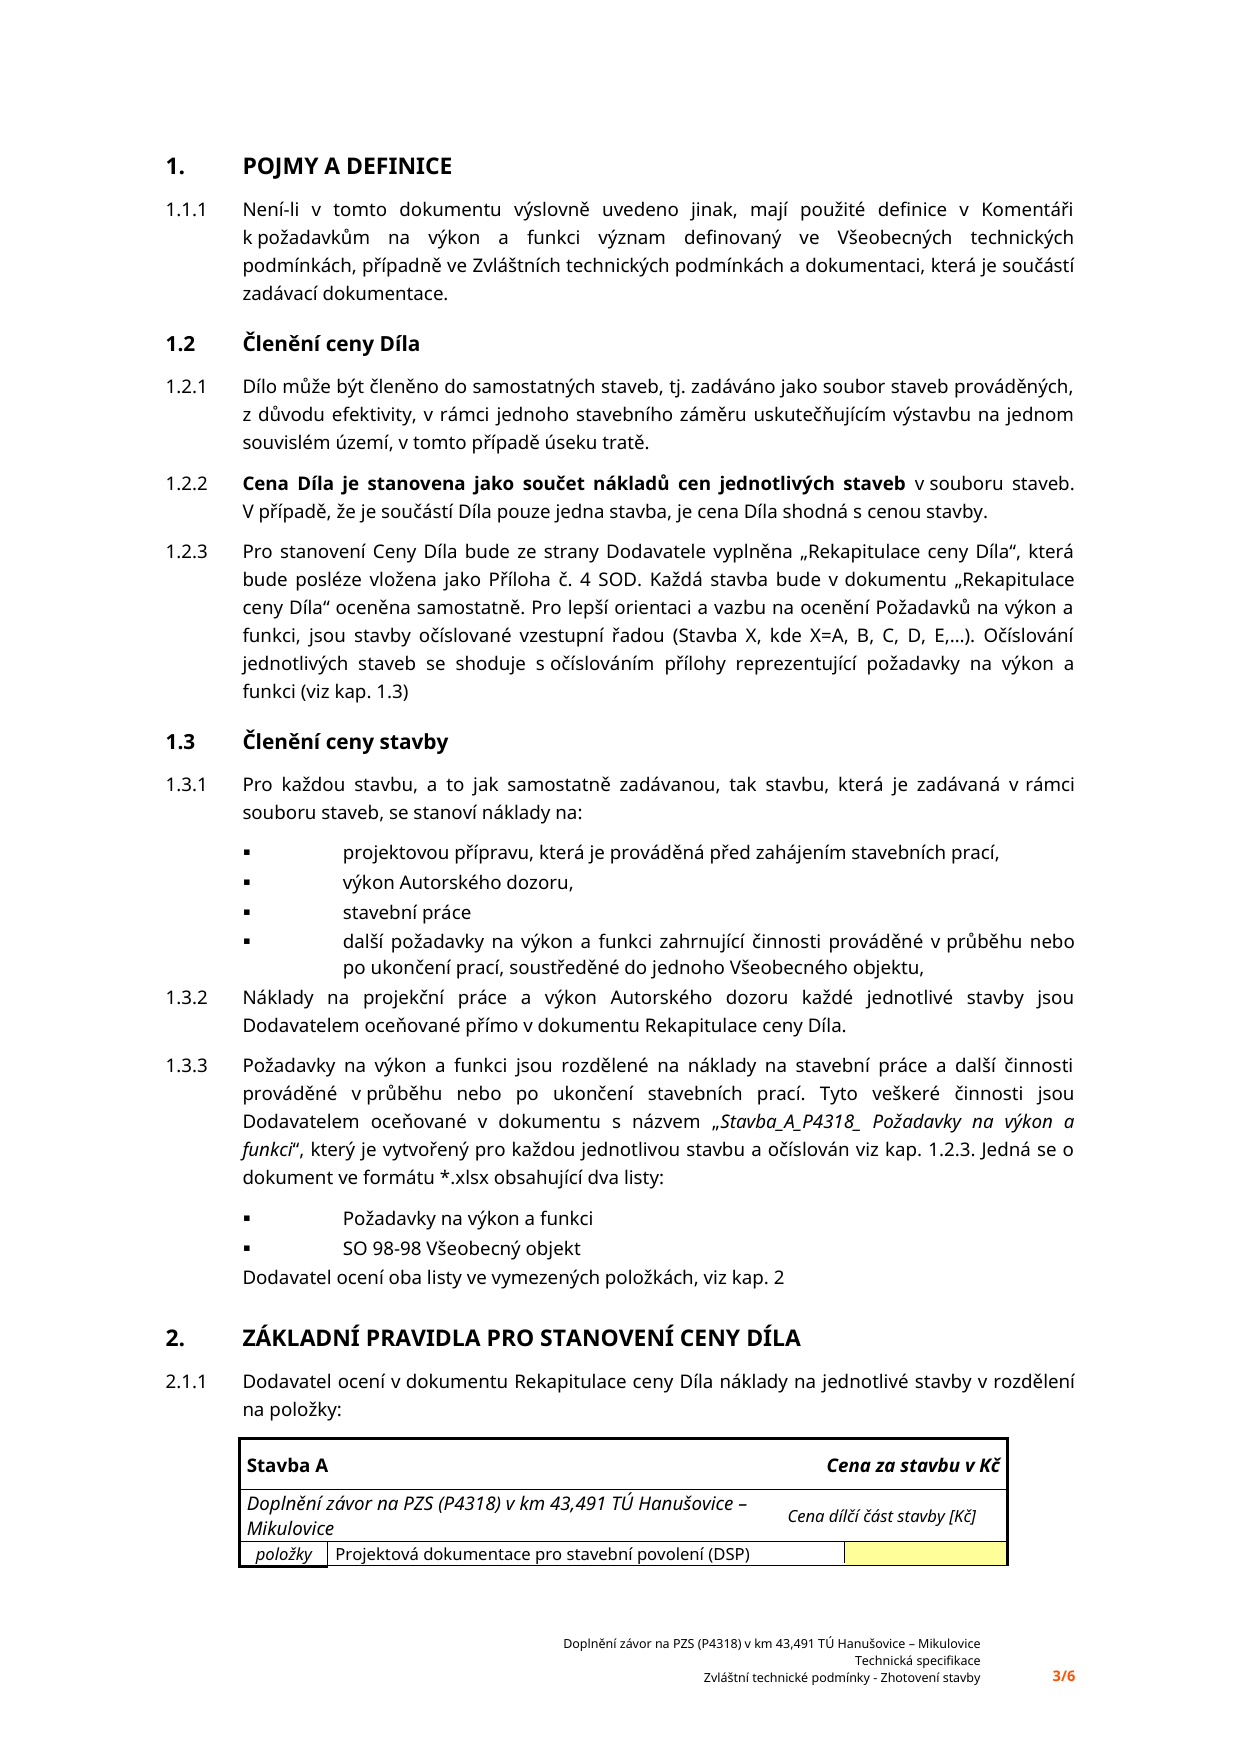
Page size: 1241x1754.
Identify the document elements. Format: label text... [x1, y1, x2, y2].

table_header Cena za stavbu v Kč [756, 1440, 1006, 1489]
text Požadavky na výkon a funkci jsou rozdělené na náklady na stavební práce a další činnosti prováděné v průběhu nebo po ukončení stavebních prací. Tyto veškeré činnosti jsou Dodavatelem oceňované v dokumentu s názvem „Stavba_A_P4318_ Požadavky na výkon a funkci“, který je vytvořený pro každou jednotlivou stavbu a očíslován viz kap. 1.2.3. Jedná se o dokument ve formátu *.xlsx obsahující dva listy: [165, 1052, 1075, 1190]
table_cell Projektová dokumentace pro stavební povolení (DSP) [328, 1542, 845, 1565]
text ZÁKLADNÍ PRAVIDLA PRO stanovení ceny Díla [165, 1322, 1075, 1353]
text Cena Díla je stanovena jako součet nákladů cen jednotlivých staveb v souboru staveb. V případě, že je součástí Díla pouze jedna stavba, je cena Díla shodná s cenou stavby. [165, 470, 1075, 523]
list další požadavky na výkon a funkci zahrnující činnosti prováděné v průběhu nebo po ukončení prací, soustředěné do jednoho Všeobecného objektu, [242, 929, 1075, 980]
text POJMY A DEFINICE [165, 150, 1075, 181]
table_cell Doplnění závor na PZS (P4318) v km 43,491 TÚ Hanušovice – Mikulovice [241, 1490, 756, 1541]
text Náklady na projekční práce a výkon Autorského dozoru každé jednotlivé stavby jsou Dodavatelem oceňované přímo v dokumentu Rekapitulace ceny Díla. [165, 984, 1075, 1037]
list výkon Autorského dozoru, [242, 869, 1075, 895]
table_header Stavba A [241, 1440, 756, 1489]
text Dílo může být členěno do samostatných staveb, tj. zadáváno jako soubor staveb prováděných, z důvodu efektivity, v rámci jednoho stavebního záměru uskutečňujícím výstavbu na jednom souvislém území, v tomto případě úseku tratě. [165, 373, 1075, 455]
table_cell [845, 1542, 1006, 1565]
text Pro každou stavbu, a to jak samostatně zadávanou, tak stavbu, která je zadávaná v rámci souboru staveb, se stanoví náklady na: [165, 771, 1075, 825]
table_cell položky [241, 1542, 327, 1565]
list SO 98-98 Všeobecný objekt [242, 1235, 1075, 1260]
list Dodavatel ocení oba listy ve vymezených položkách, viz kap. 2 [242, 1264, 1075, 1290]
text Pro stanovení Ceny Díla bude ze strany Dodavatele vyplněna „Rekapitulace ceny Díla“, která bude posléze vložena jako Příloha č. 4 SOD. Každá stavba bude v dokumentu „Rekapitulace ceny Díla“ oceněna samostatně. Pro lepší orientaci a vazbu na ocenění Požadavků na výkon a funkci, jsou stavby očíslované vzestupní řadou (Stavba X, kde X=A, B, C, D, E,…). Očíslování jednotlivých staveb se shoduje s očíslováním přílohy reprezentující požadavky na výkon a funkci (viz kap. 1.3) [165, 538, 1075, 704]
text Členění ceny stavby [165, 727, 1075, 756]
list Požadavky na výkon a funkci [242, 1205, 1075, 1231]
text Členění ceny Díla [165, 329, 1075, 358]
text Není-li v tomto dokumentu výslovně uvedeno jinak, mají použité definice v Komentáři k požadavkům na výkon a funkci význam definovaný ve Všeobecných technických podmínkách, případně ve Zvláštních technických podmínkách a dokumentaci, která je součástí zadávací dokumentace. [165, 197, 1075, 306]
list stavební práce [242, 899, 1075, 924]
table_cell Cena dílčí část stavby [Kč] [756, 1490, 1006, 1541]
text Dodavatel ocení v dokumentu Rekapitulace ceny Díla náklady na jednotlivé stavby v rozdělení na položky: [165, 1368, 1075, 1422]
list projektovou přípravu, která je prováděná před zahájením stavebních prací, [242, 840, 1075, 865]
